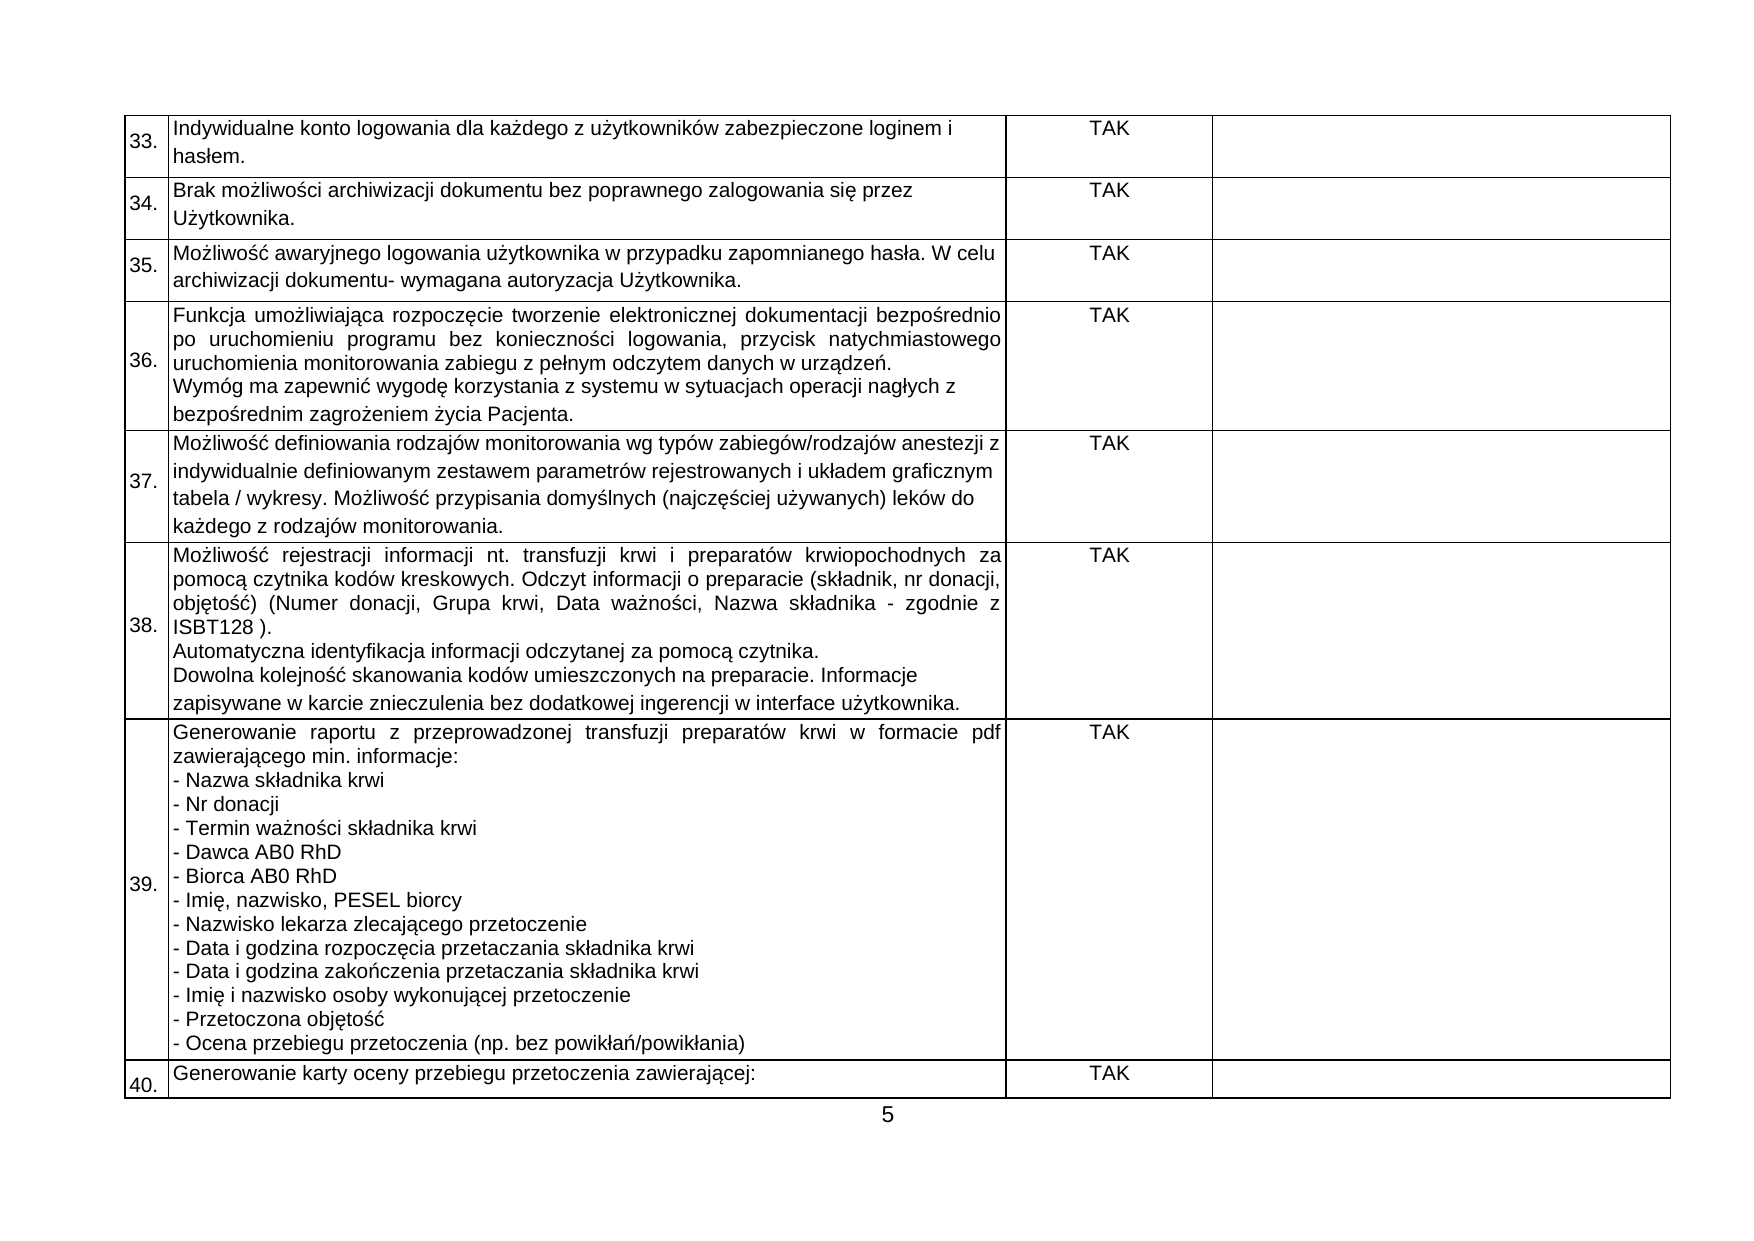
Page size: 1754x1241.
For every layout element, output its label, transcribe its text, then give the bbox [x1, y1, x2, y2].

table_cell [126, 431, 168, 541]
table_cell TAK [1007, 431, 1212, 541]
table_cell TAK [1007, 302, 1212, 429]
table_cell [1213, 720, 1670, 1059]
table_cell [126, 178, 168, 239]
table_cell [1213, 240, 1670, 301]
table_cell TAK [1007, 543, 1212, 718]
table_cell [126, 1061, 168, 1097]
table_cell [1213, 543, 1670, 718]
table_cell [1213, 1061, 1670, 1097]
table_cell Możliwość rejestracji informacji nt. transfuzji krwi i preparatów krwiopochodnych za pomocą czytnika kodów kreskowych. Odczyt informacji o preparacie (składnik, nr donacji, objętość) (Numer donacji, Grupa krwi, Data ważności, Nazwa składnika - zgodnie z ISBT128 ). Automatyczna identyfikacja informacji odczytanej za pomocą czytnika. Dowolna kolejność skanowania kodów umieszczonych na preparacie. Informacje zapisywane w karcie znieczulenia bez dodatkowej ingerencji w interface użytkownika. [169, 543, 1005, 718]
table_cell Funkcja umożliwiająca rozpoczęcie tworzenie elektronicznej dokumentacji bezpośrednio po uruchomieniu programu bez konieczności logowania, przycisk natychmiastowego uruchomienia monitorowania zabiegu z pełnym odczytem danych w urządzeń. Wymóg ma zapewnić wygodę korzystania z systemu w sytuacjach operacji nagłych z bezpośrednim zagrożeniem życia Pacjenta. [169, 302, 1005, 429]
table_cell TAK [1007, 116, 1212, 177]
table_cell [1213, 302, 1670, 429]
table_cell Możliwość awaryjnego logowania użytkownika w przypadku zapomnianego hasła. W celu archiwizacji dokumentu- wymagana autoryzacja Użytkownika. [169, 240, 1005, 301]
table_cell Indywidualne konto logowania dla każdego z użytkowników zabezpieczone loginem i hasłem. [169, 116, 1005, 177]
table_cell [126, 720, 168, 1059]
table_cell Możliwość definiowania rodzajów monitorowania wg typów zabiegów/rodzajów anestezji z indywidualnie definiowanym zestawem parametrów rejestrowanych i układem graficznym tabela / wykresy. Możliwość przypisania domyślnych (najczęściej używanych) leków do każdego z rodzajów monitorowania. [169, 431, 1005, 541]
table_cell TAK [1007, 1061, 1212, 1097]
table_cell [1213, 116, 1670, 177]
table_cell Generowanie raportu z przeprowadzonej transfuzji preparatów krwi w formacie pdf zawierającego min. informacje: - Nazwa składnika krwi - Nr donacji - Termin ważności składnika krwi - Dawca AB0 RhD - Biorca AB0 RhD - Imię, nazwisko, PESEL biorcy - Nazwisko lekarza zlecającego przetoczenie - Data i godzina rozpoczęcia przetaczania składnika krwi - Data i godzina zakończenia przetaczania składnika krwi - Imię i nazwisko osoby wykonującej przetoczenie - Przetoczona objętość - Ocena przebiegu przetoczenia (np. bez powikłań/powikłania) [169, 720, 1005, 1059]
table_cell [169, 1061, 1005, 1097]
table_cell TAK [1007, 240, 1212, 301]
table_cell [126, 240, 168, 301]
table_cell TAK [1007, 720, 1212, 1059]
table_cell Brak możliwości archiwizacji dokumentu bez poprawnego zalogowania się przez Użytkownika. [169, 178, 1005, 239]
table_cell [1213, 431, 1670, 541]
table_cell [1213, 178, 1670, 239]
table_cell TAK [1007, 178, 1212, 239]
table_cell [126, 302, 168, 429]
table_cell [126, 116, 168, 177]
table_cell [126, 543, 168, 718]
